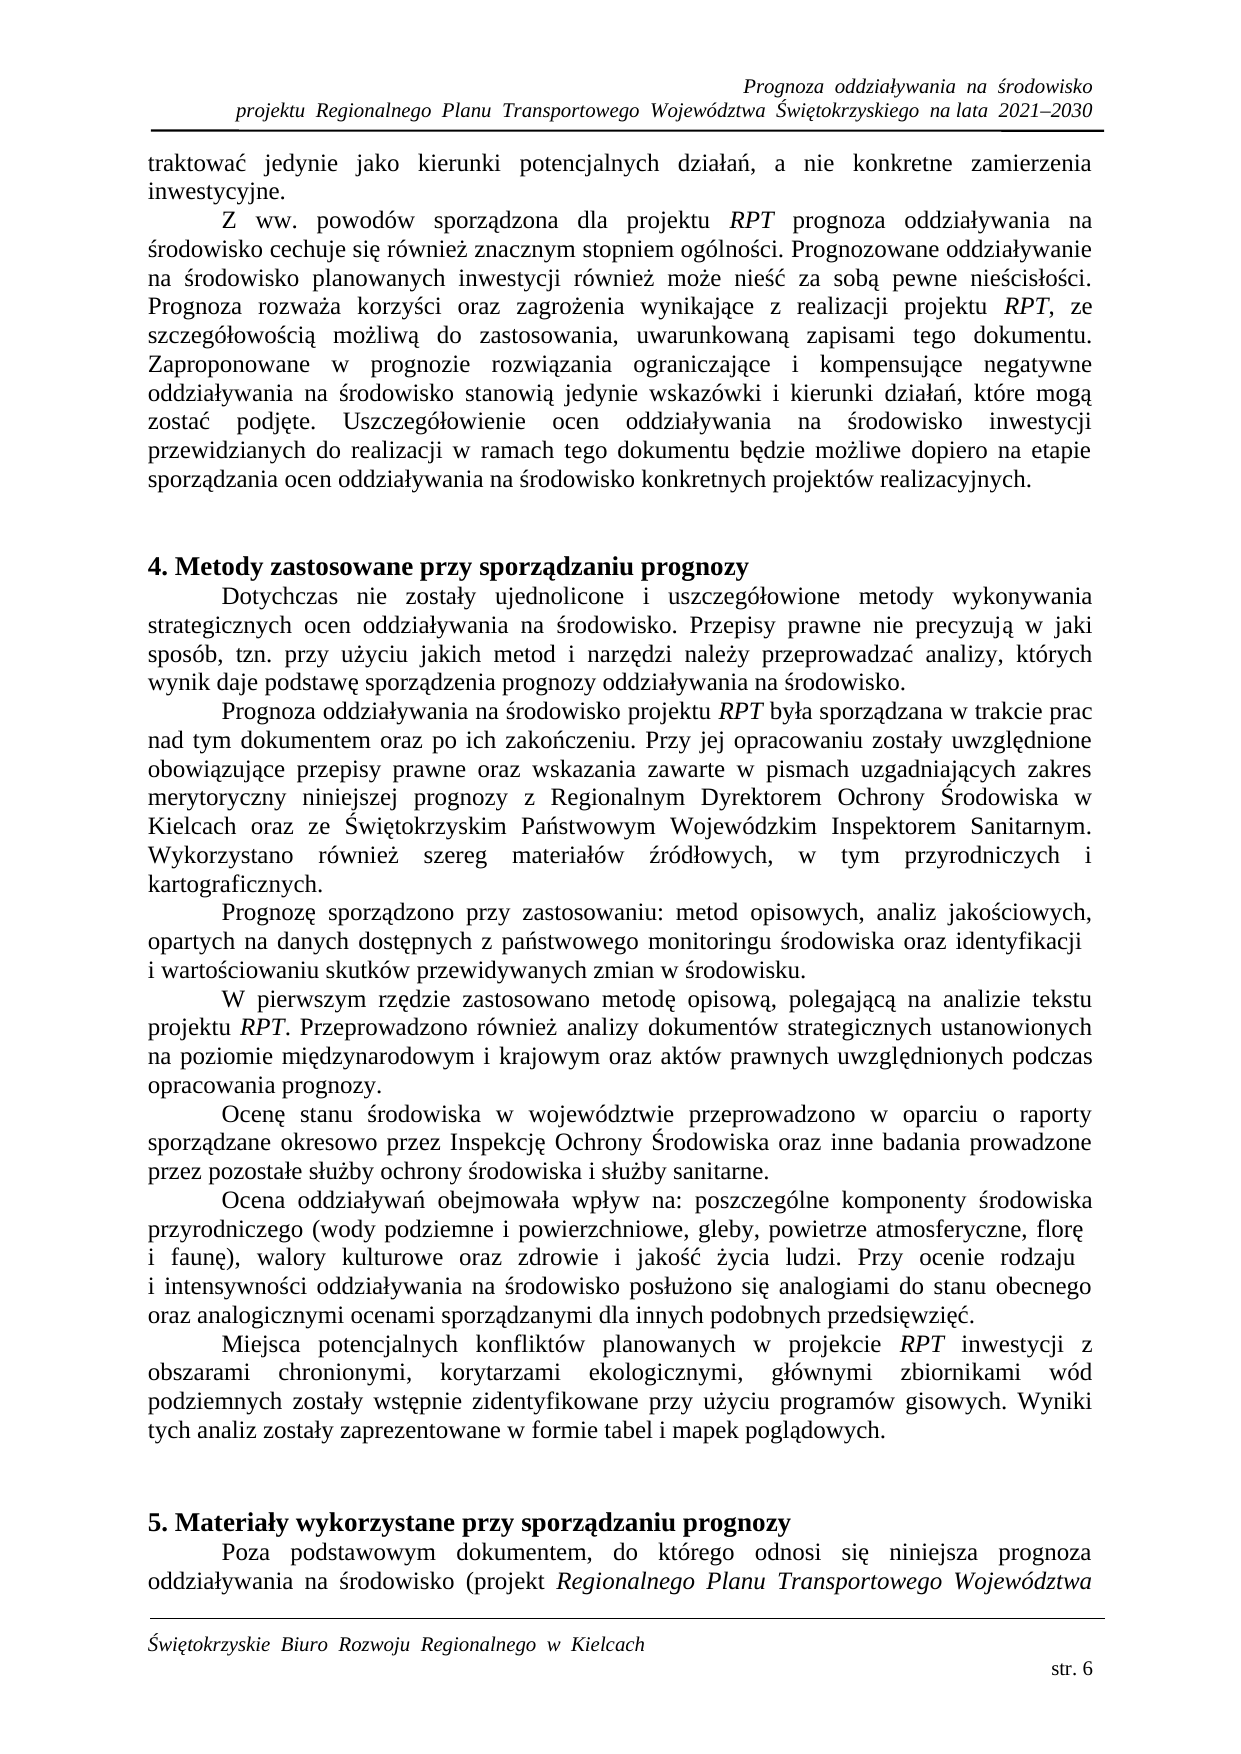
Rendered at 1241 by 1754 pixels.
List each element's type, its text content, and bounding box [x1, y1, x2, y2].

text Ocenę stanu środowiska w województwie przeprowadzono w oparciu o raporty sporządzane okresowo przez Inspekcję Ochrony Środowiska oraz inne badania prowadzone przez pozostałe służby ochrony środowiska i służby sanitarne. [148, 1099, 1093, 1185]
text 5. Materiały wykorzystane przy sporządzaniu prognozy [148, 1506, 1093, 1537]
text Ocena oddziaływań obejmowała wpływ na: poszczególne komponenty środowiska przyrodniczego (wody podziemne i powierzchniowe, gleby, powietrze atmosferyczne, florę i faunę), walory kulturowe oraz zdrowie i jakość życia ludzi. Przy ocenie rodzaju i intensywności oddziaływania na środowisko posłużono się analogiami do stanu obecnego oraz analogicznymi ocenami sporządzanymi dla innych podobnych przedsięwzięć. [148, 1185, 1093, 1329]
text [148, 1537, 1093, 1595]
text Prognozę sporządzono przy zastosowaniu: metod opisowych, analiz jakościowych, opartych na danych dostępnych z państwowego monitoringu środowiska oraz identyfikacji i wartościowaniu skutków przewidywanych zmian w środowisku. [148, 897, 1093, 984]
text Z ww. powodów sporządzona dla projektu RPT prognoza oddziaływania na środowisko cechuje się również znacznym stopniem ogólności. Prognozowane oddziaływanie na środowisko planowanych inwestycji również może nieść za sobą pewne nieścisłości. Prognoza rozważa korzyści oraz zagrożenia wynikające z realizacji projektu RPT, ze szczegółowością możliwą do zastosowania, uwarunkowaną zapisami tego dokumentu. Zaproponowane w prognozie rozwiązania ograniczające i kompensujące negatywne oddziaływania na środowisko stanowią jedynie wskazówki i kierunki działań, które mogą zostać podjęte. Uszczegółowienie ocen oddziaływania na środowisko inwestycji przewidzianych do realizacji w ramach tego dokumentu będzie możliwe dopiero na etapie sporządzania ocen oddziaływania na środowisko konkretnych projektów realizacyjnych. [148, 205, 1093, 493]
text 4. Metody zastosowane przy sporządzaniu prognozy [148, 550, 1093, 581]
text Dotychczas nie zostały ujednolicone i uszczegółowione metody wykonywania strategicznych ocen oddziaływania na środowisko. Przepisy prawne nie precyzują w jaki sposób, tzn. przy użyciu jakich metod i narzędzi należy przeprowadzać analizy, których wynik daje podstawę sporządzenia prognozy oddziaływania na środowisko. [148, 581, 1093, 696]
text Prognoza oddziaływania na środowisko projektu RPT była sporządzana w trakcie prac nad tym dokumentem oraz po ich zakończeniu. Przy jej opracowaniu zostały uwzględnione obowiązujące przepisy prawne oraz wskazania zawarte w pismach uzgadniających zakres merytoryczny niniejszej prognozy z Regionalnym Dyrektorem Ochrony Środowiska w Kielcach oraz ze Świętokrzyskim Państwowym Wojewódzkim Inspektorem Sanitarnym. Wykorzystano również szereg materiałów źródłowych, w tym przyrodniczych i kartograficznych. [148, 696, 1093, 897]
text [148, 148, 1093, 205]
text Miejsca potencjalnych konfliktów planowanych w projekcie RPT inwestycji z obszarami chronionymi, korytarzami ekologicznymi, głównymi zbiornikami wód podziemnych zostały wstępnie zidentyfikowane przy użyciu programów gisowych. Wyniki tych analiz zostały zaprezentowane w formie tabel i mapek poglądowych. [148, 1329, 1093, 1444]
text W pierwszym rzędzie zastosowano metodę opisową, polegającą na analizie tekstu projektu RPT. Przeprowadzono również analizy dokumentów strategicznych ustanowionych na poziomie międzynarodowym i krajowym oraz aktów prawnych uwzględnionych podczas opracowania prognozy. [148, 984, 1093, 1099]
